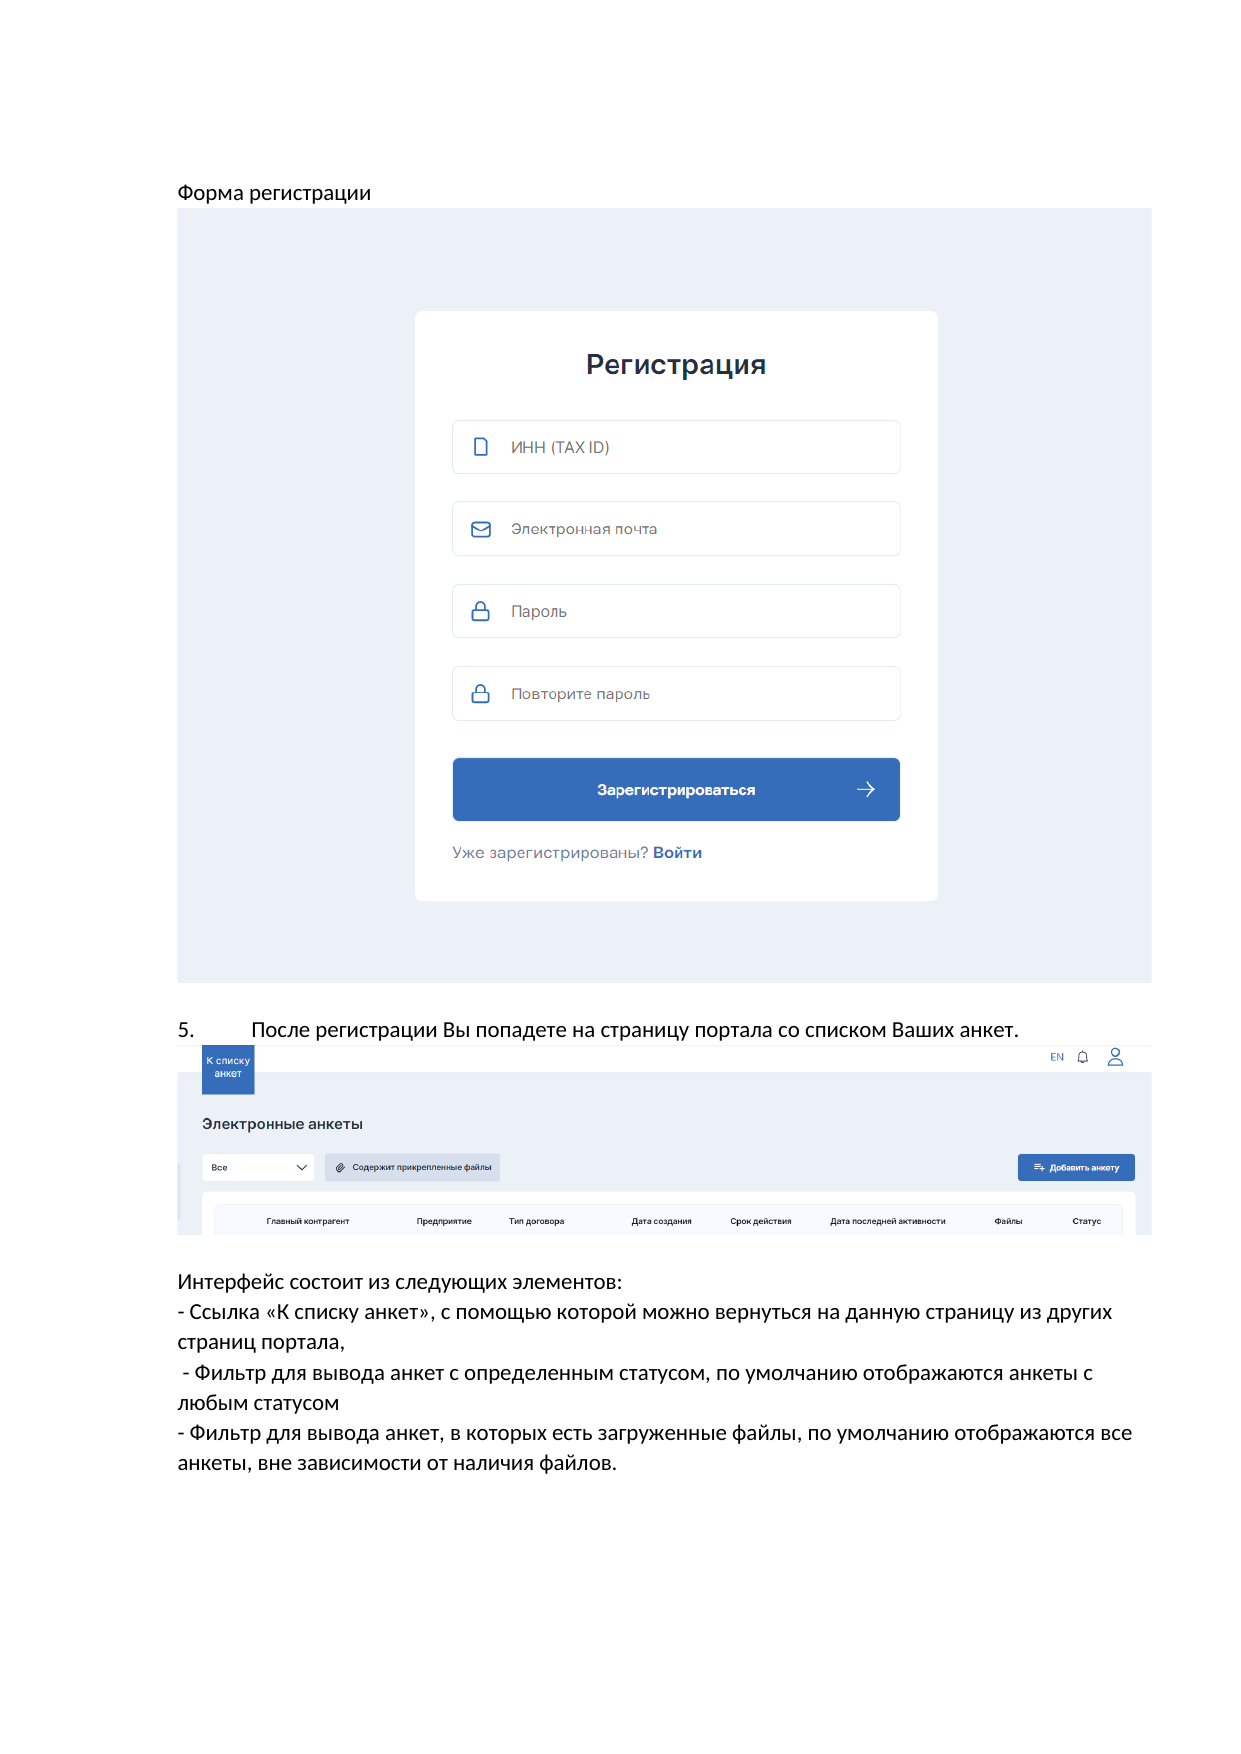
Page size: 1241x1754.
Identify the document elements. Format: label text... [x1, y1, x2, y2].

list Форма регистрации [177, 178, 1152, 207]
picture [177, 1045, 1152, 1235]
list После регистрации Вы попадете на страницу портала со списком Ваших анкет. [177, 1015, 1152, 1043]
picture [177, 208, 1152, 983]
list Интерфейс состоит из следующих элементов: [177, 1267, 1152, 1295]
list - Фильтр для вывода анкет, в которых есть загруженные файлы, по умолчанию отображаются все анкеты, вне зависимости от наличия файлов. [177, 1418, 1152, 1476]
list - Ссылка «К списку анкет», с помощью которой можно вернуться на данную страницу из других страниц портала, [177, 1297, 1152, 1356]
list - Фильтр для вывода анкет с определенным статусом, по умолчанию отображаются анкеты с любым статусом [177, 1358, 1152, 1416]
